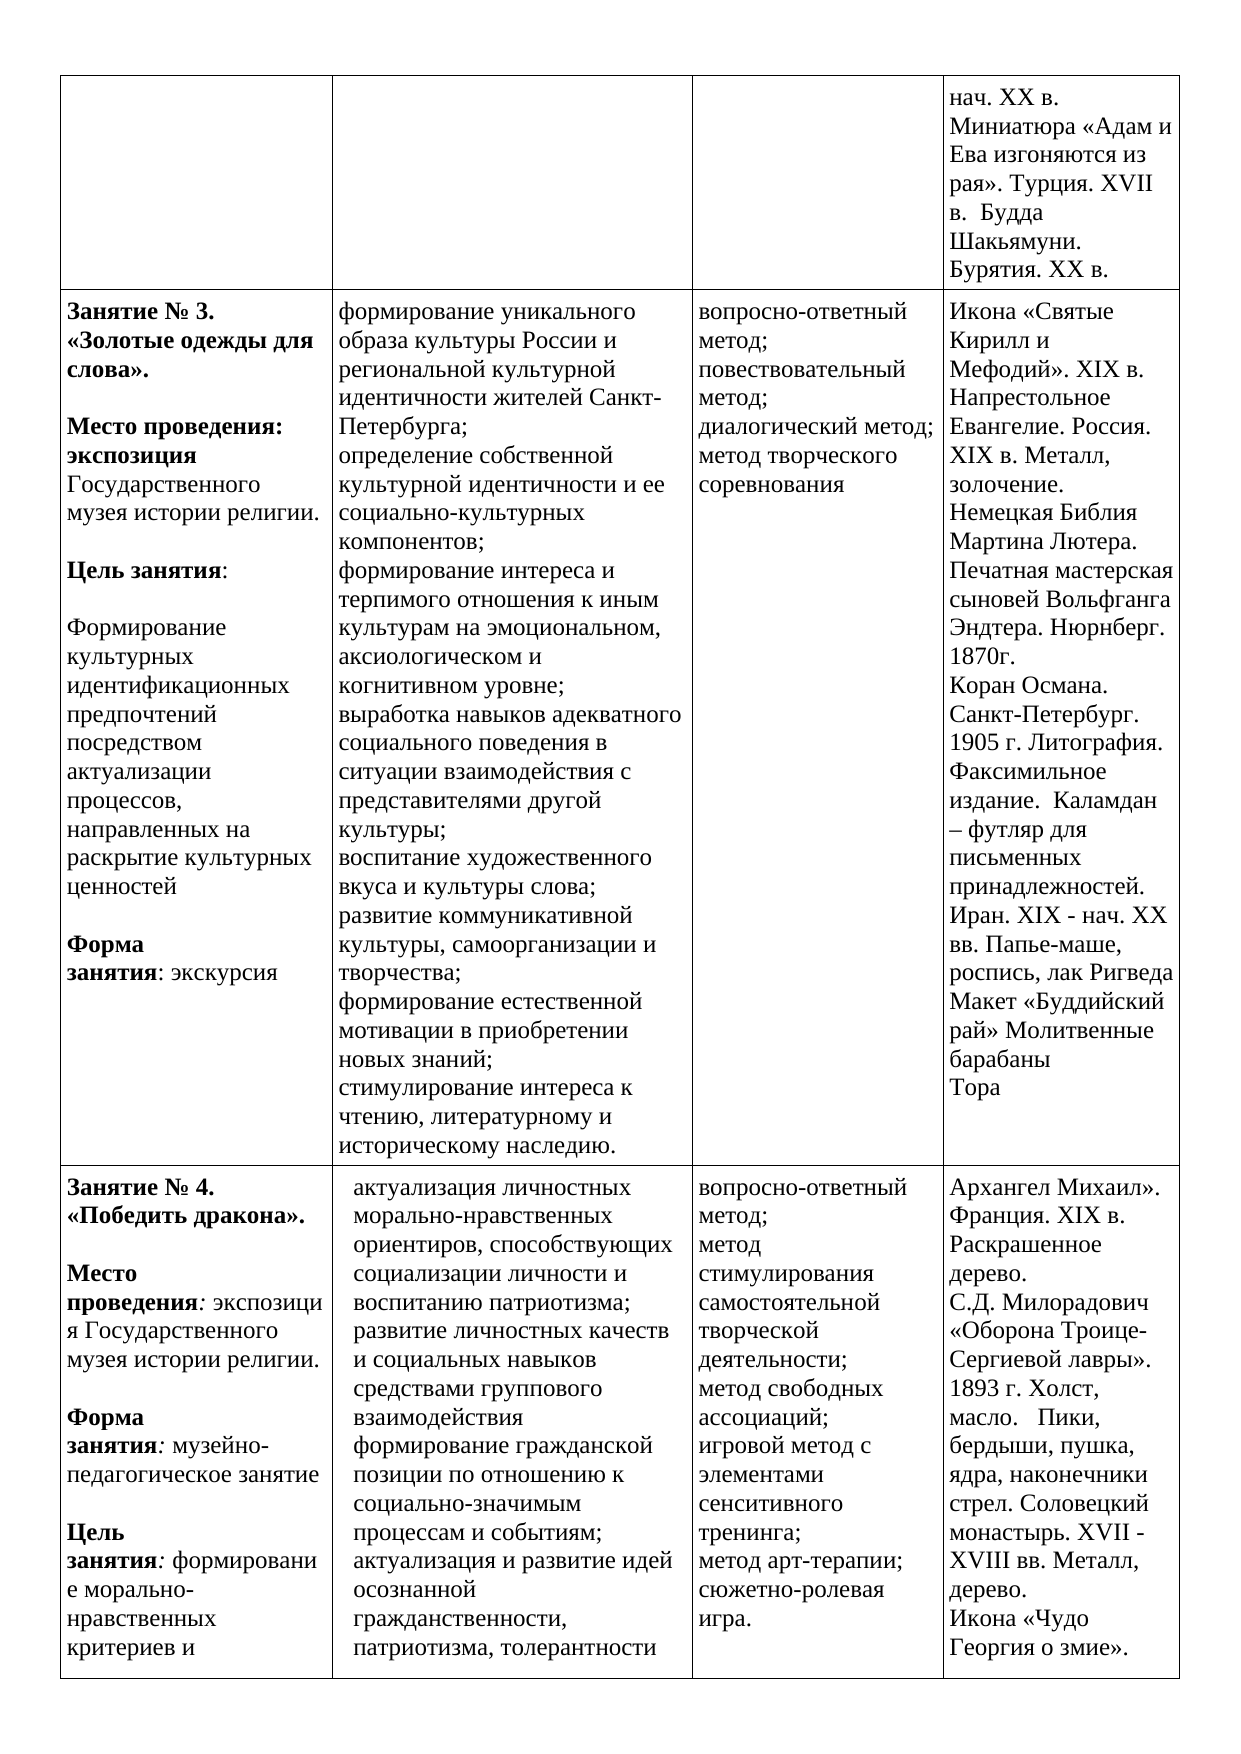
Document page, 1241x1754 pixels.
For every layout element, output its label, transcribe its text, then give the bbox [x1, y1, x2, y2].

table_cell Занятие № 3. «Золотые одежды для слова». Место проведения: экспозиция Государственного музея истории религии. Цель занятия: Формирование культурных идентификационных предпочтений посредством актуализации процессов, направленных на раскрытие культурных ценностей Форма занятия: экскурсия [61, 290, 332, 1164]
table_cell вопросно-ответный метод; повествовательный метод; диалогический метод; метод творческого соревнования [693, 290, 943, 1164]
table_cell Икона «Святые Кирилл и Мефодий». XIX в. Напрестольное Евангелие. Россия. XIX в. Металл, золочение. Немецкая Библия Мартина Лютера. Печатная мастерская сыновей Вольфганга Эндтера. Нюрнберг. 1870г. Коран Османа. Санкт-Петербург. 1905 г. Литография. Факсимильное издание. Каламдан – футляр для письменных принадлежностей. Иран. XIX - нач. XX вв. Папье-маше, роспись, лак Ригведа Макет «Буддийский рай» Молитвенные барабаны Тора [944, 290, 1179, 1164]
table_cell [61, 1166, 332, 1678]
table_cell формирование уникального образа культуры России и региональной культурной идентичности жителей Санкт-Петербурга; определение собственной культурной идентичности и ее социально-культурных компонентов; формирование интереса и терпимого отношения к иным культурам на эмоциональном, аксиологическом и когнитивном уровне; выработка навыков адекватного социального поведения в ситуации взаимодействия с представителями другой культуры; воспитание художественного вкуса и культуры слова; развитие коммуникативной культуры, самоорганизации и творчества; формирование естественной мотивации в приобретении новых знаний; стимулирование интереса к чтению, литературному и историческому наследию. [333, 290, 692, 1164]
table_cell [944, 1166, 1179, 1678]
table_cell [333, 76, 692, 289]
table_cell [693, 1166, 943, 1678]
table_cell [61, 76, 332, 289]
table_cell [693, 76, 943, 289]
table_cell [333, 1166, 692, 1678]
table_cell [944, 76, 1179, 289]
